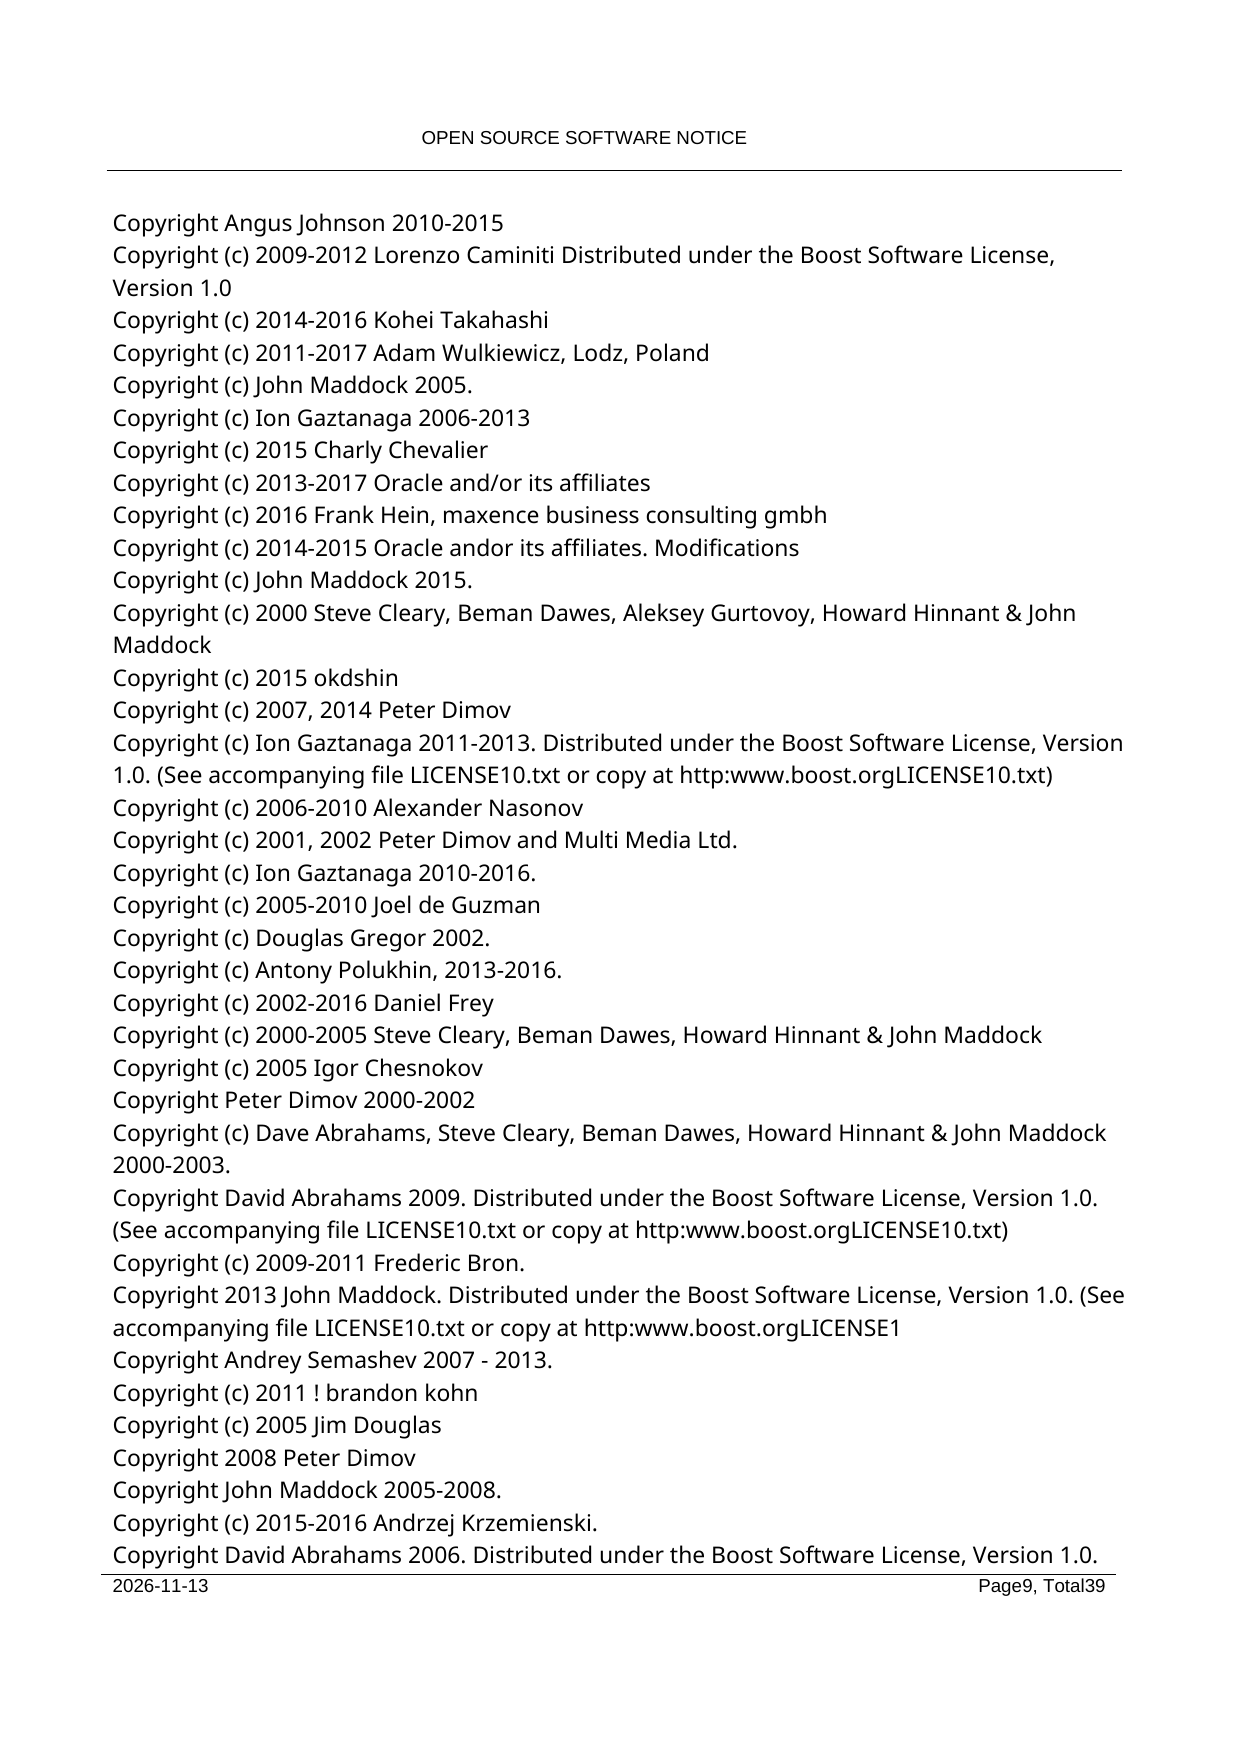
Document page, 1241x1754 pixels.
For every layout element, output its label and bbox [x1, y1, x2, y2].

text [112, 206, 1128, 1571]
